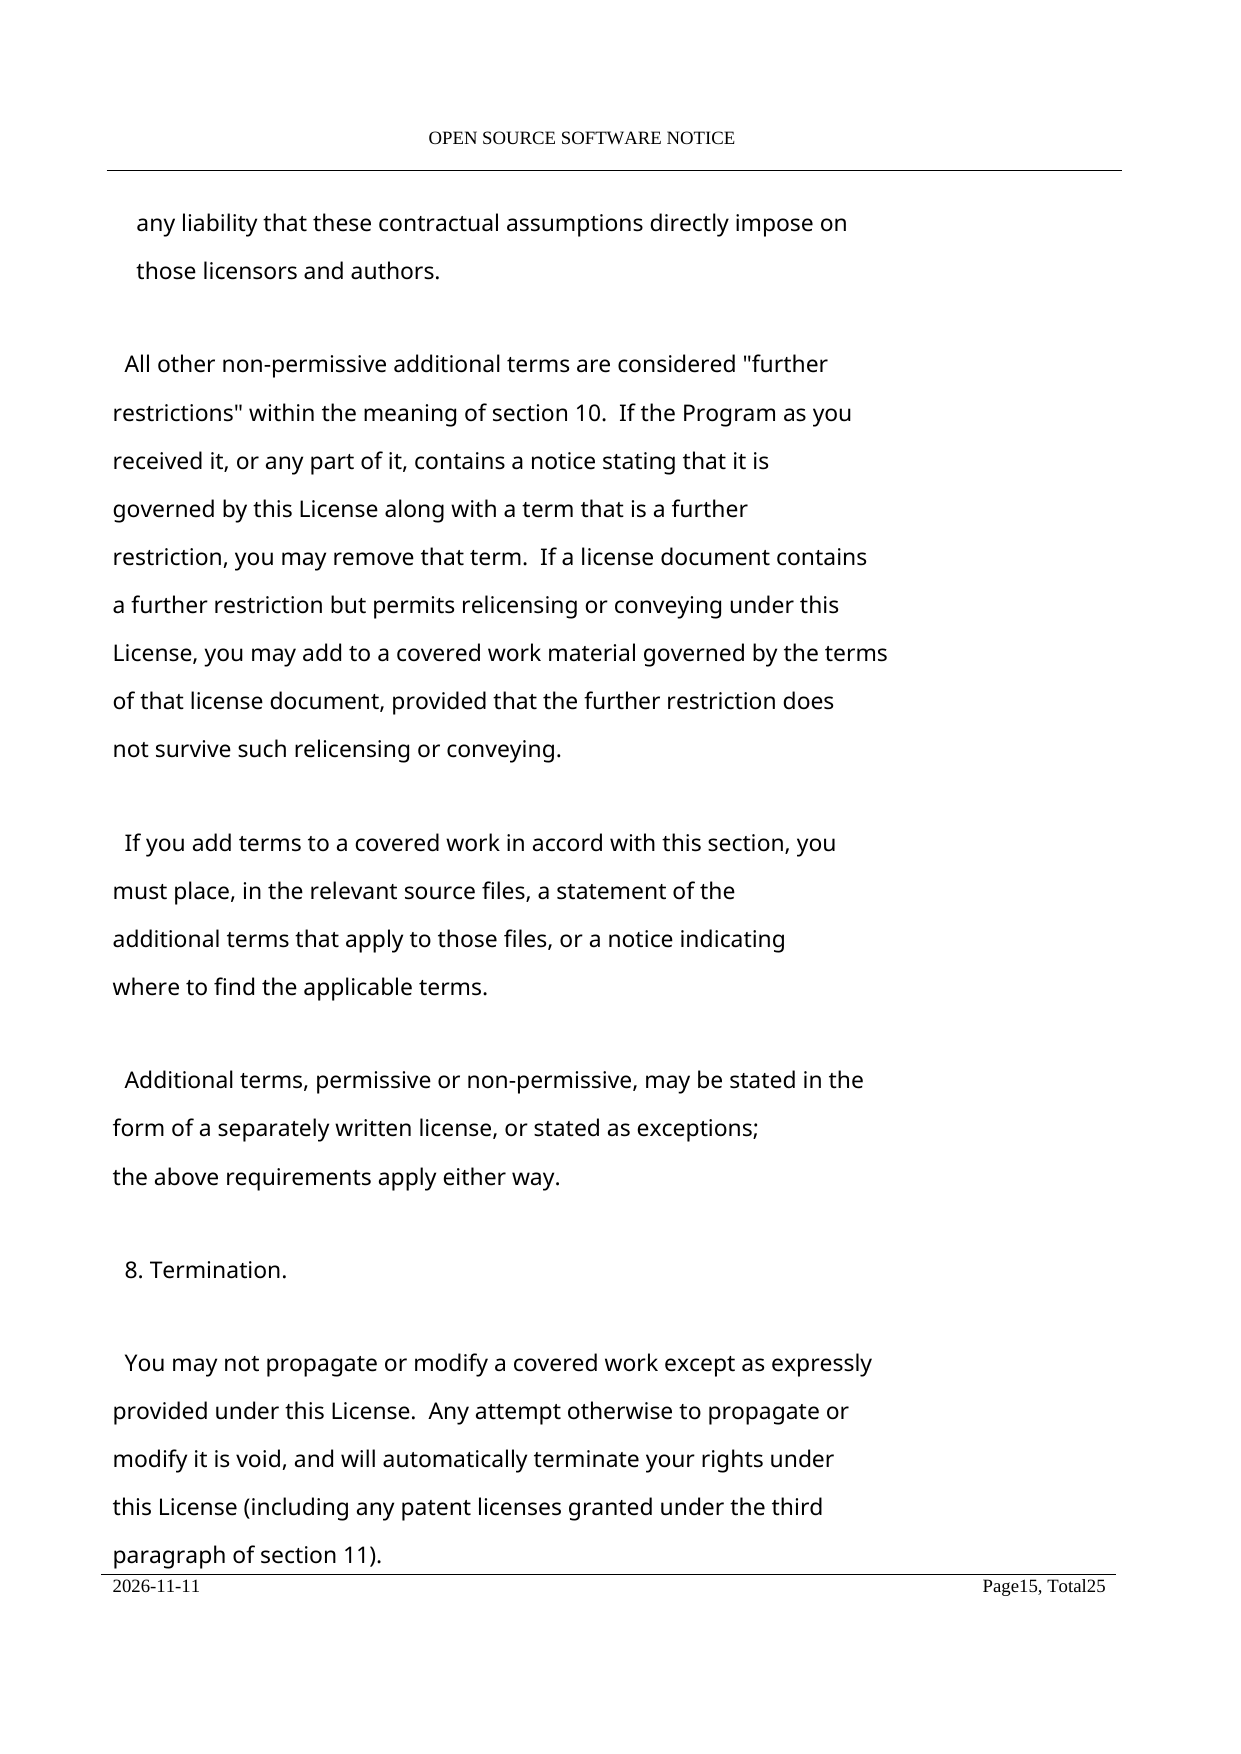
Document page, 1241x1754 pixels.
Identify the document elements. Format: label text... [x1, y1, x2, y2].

text a further restriction but permits relicensing or conveying under this [112, 588, 1128, 621]
text You may not propagate or modify a covered work except as expressly [112, 1346, 1128, 1379]
text modify it is void, and will automatically terminate your rights under [112, 1442, 1128, 1475]
text received it, or any part of it, contains a notice stating that it is [112, 444, 1128, 476]
text License, you may add to a covered work material governed by the terms [112, 636, 1128, 669]
text Additional terms, permissive or non-permissive, may be stated in the [112, 1063, 1128, 1096]
text additional terms that apply to those files, or a notice indicating [112, 922, 1128, 955]
text form of a separately written license, or stated as exceptions; [112, 1112, 1128, 1144]
text where to find the applicable terms. [112, 970, 1128, 1003]
text restrictions" within the meaning of section 10. If the Program as you [112, 396, 1128, 428]
text governed by this License along with a term that is a further [112, 492, 1128, 524]
text 8. Termination. [112, 1253, 1128, 1286]
text the above requirements apply either way. [112, 1160, 1128, 1192]
text paragraph of section 11). [112, 1539, 1128, 1571]
text of that license document, provided that the further restriction does [112, 684, 1128, 717]
text this License (including any patent licenses granted under the third [112, 1491, 1128, 1523]
text restriction, you may remove that term. If a license document contains [112, 540, 1128, 573]
text provided under this License. Any attempt otherwise to propagate or [112, 1394, 1128, 1427]
text All other non-permissive additional terms are considered "further [112, 348, 1128, 380]
text not survive such relicensing or conveying. [112, 733, 1128, 765]
text those licensors and authors. [112, 254, 1128, 287]
text must place, in the relevant source files, a statement of the [112, 874, 1128, 907]
text any liability that these contractual assumptions directly impose on [112, 206, 1128, 239]
text If you add terms to a covered work in accord with this section, you [112, 826, 1128, 858]
